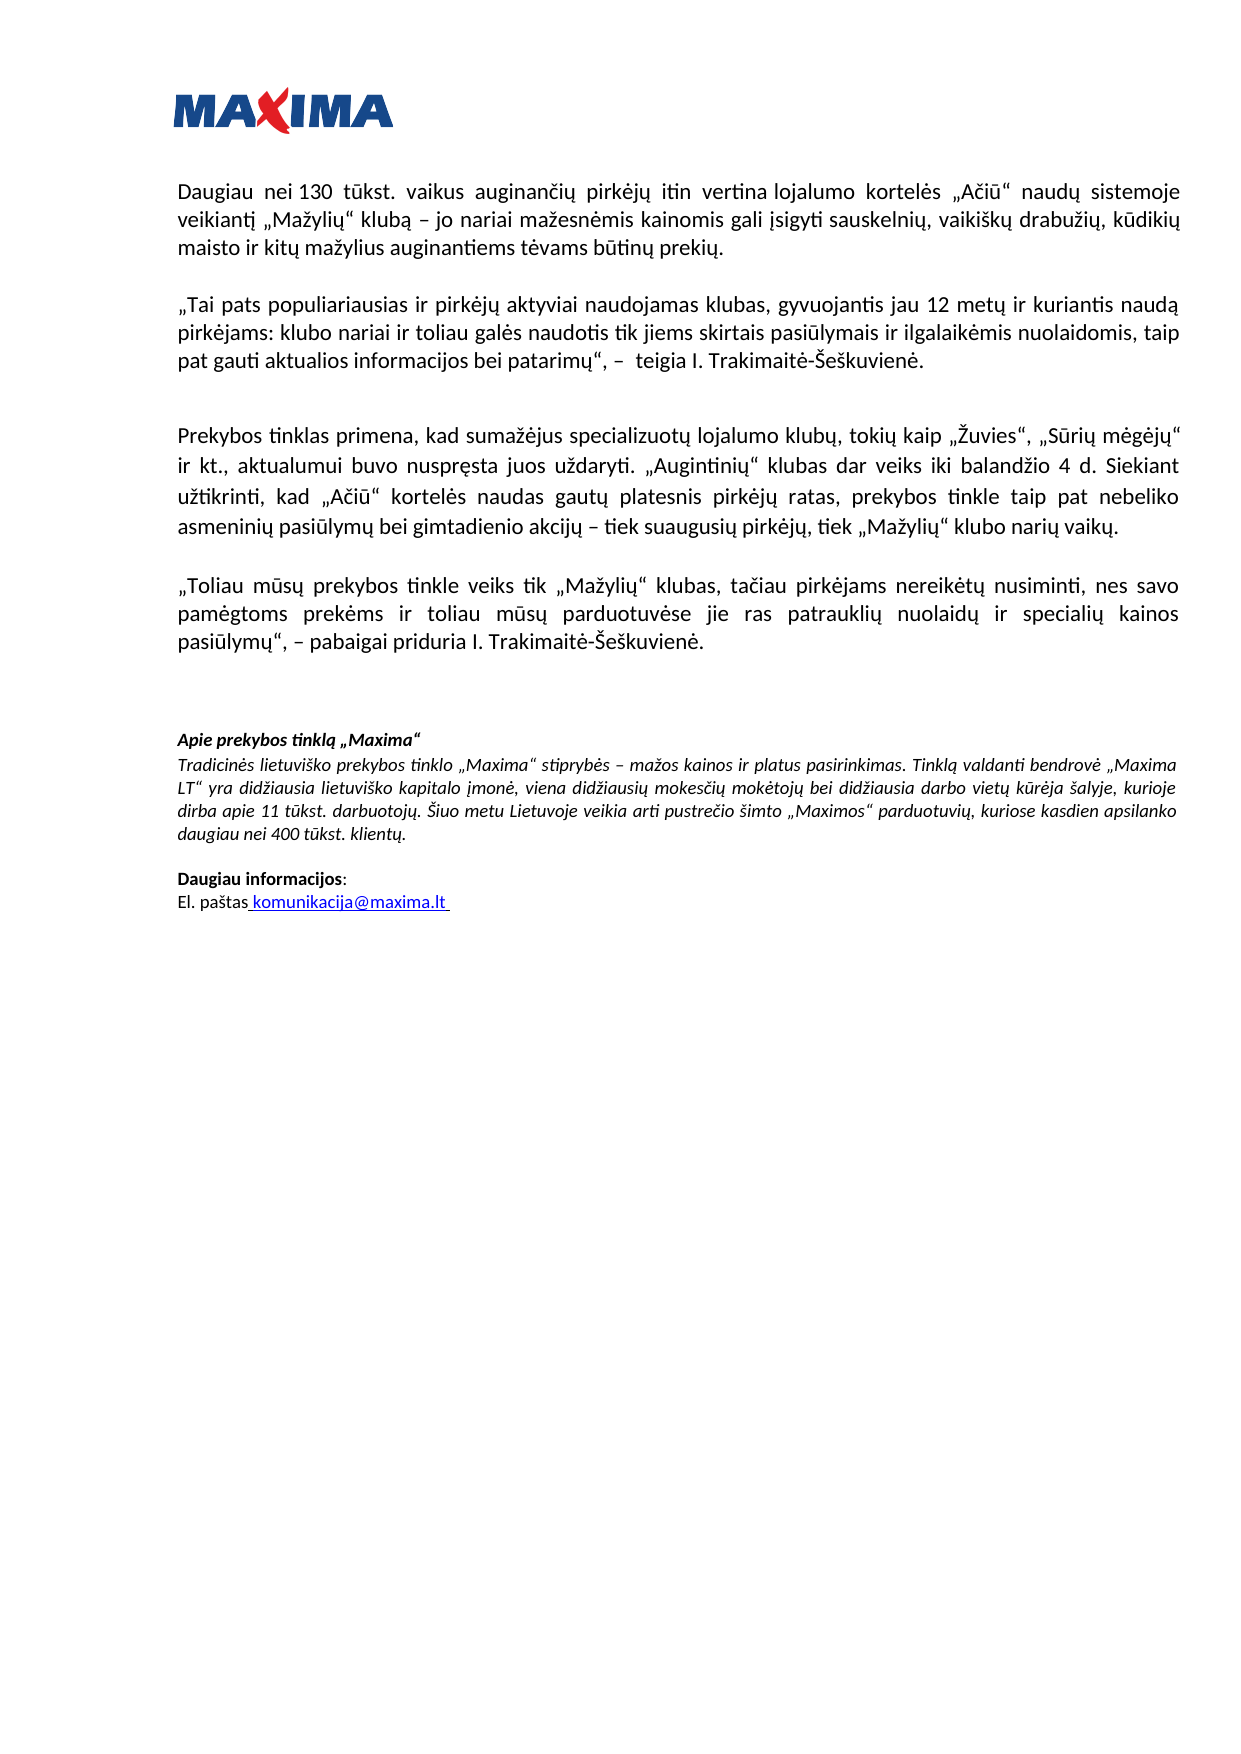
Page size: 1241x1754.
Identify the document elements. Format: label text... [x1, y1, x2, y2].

text Prekybos tinklas primena, kad sumažėjus specializuotų lojalumo klubų, tokių kaip „Žuvies“, „Sūrių mėgėjų“ ir kt., aktualumui buvo nuspręsta juos uždaryti. „Augintinių“ klubas dar veiks iki balandžio 4 d. Siekiant užtikrinti, kad „Ačiū“ kortelės naudas gautų platesnis pirkėjų ratas, prekybos tinkle taip pat nebeliko asmeninių pasiūlymų bei gimtadienio akcijų – tiek suaugusių pirkėjų, tiek „Mažylių“ klubo narių vaikų. [177, 421, 1181, 540]
text Apie prekybos tinklą „Maxima“ [177, 728, 1181, 751]
picture [173, 87, 394, 135]
text Daugiau informacijos: [177, 868, 1180, 891]
text Tradicinės lietuviško prekybos tinklo „Maxima“ stiprybės – mažos kainos ir platus pasirinkimas. Tinklą valdanti bendrovė „Maxima LT“ yra didžiausia lietuviško kapitalo įmonė, viena didžiausių mokesčių mokėtojų bei didžiausia darbo vietų kūrėja šalyje, kurioje dirba apie 11 tūkst. darbuotojų. Šiuo metu Lietuvoje veikia arti pustrečio šimto „Maximos“ parduotuvių, kuriose kasdien apsilanko daugiau nei 400 tūkst. klientų. [177, 753, 1180, 845]
text Daugiau nei 130 tūkst. vaikus auginančių pirkėjų itin vertina lojalumo kortelės „Ačiū“ naudų sistemoje veikiantį „Mažylių“ klubą – jo nariai mažesnėmis kainomis gali įsigyti sauskelnių, vaikiškų drabužių, kūdikių maisto ir kitų mažylius auginantiems tėvams būtinų prekių. [177, 177, 1181, 261]
text „Tai pats populiariausias ir pirkėjų aktyviai naudojamas klubas, gyvuojantis jau 12 metų ir kuriantis naudą pirkėjams: klubo nariai ir toliau galės naudotis tik jiems skirtais pasiūlymais ir ilgalaikėmis nuolaidomis, taip pat gauti aktualios informacijos bei patarimų“, – teigia I. Trakimaitė-Šeškuvienė. [177, 290, 1181, 374]
text „Toliau mūsų prekybos tinkle veiks tik „Mažylių“ klubas, tačiau pirkėjams nereikėtų nusiminti, nes savo pamėgtoms prekėms ir toliau mūsų parduotuvėse jie ras patrauklių nuolaidų ir specialių kainos pasiūlymų“, – pabaigai priduria I. Trakimaitė-Šeškuvienė. [177, 571, 1181, 655]
text El. paštas komunikacija@maxima.lt [177, 891, 1137, 913]
